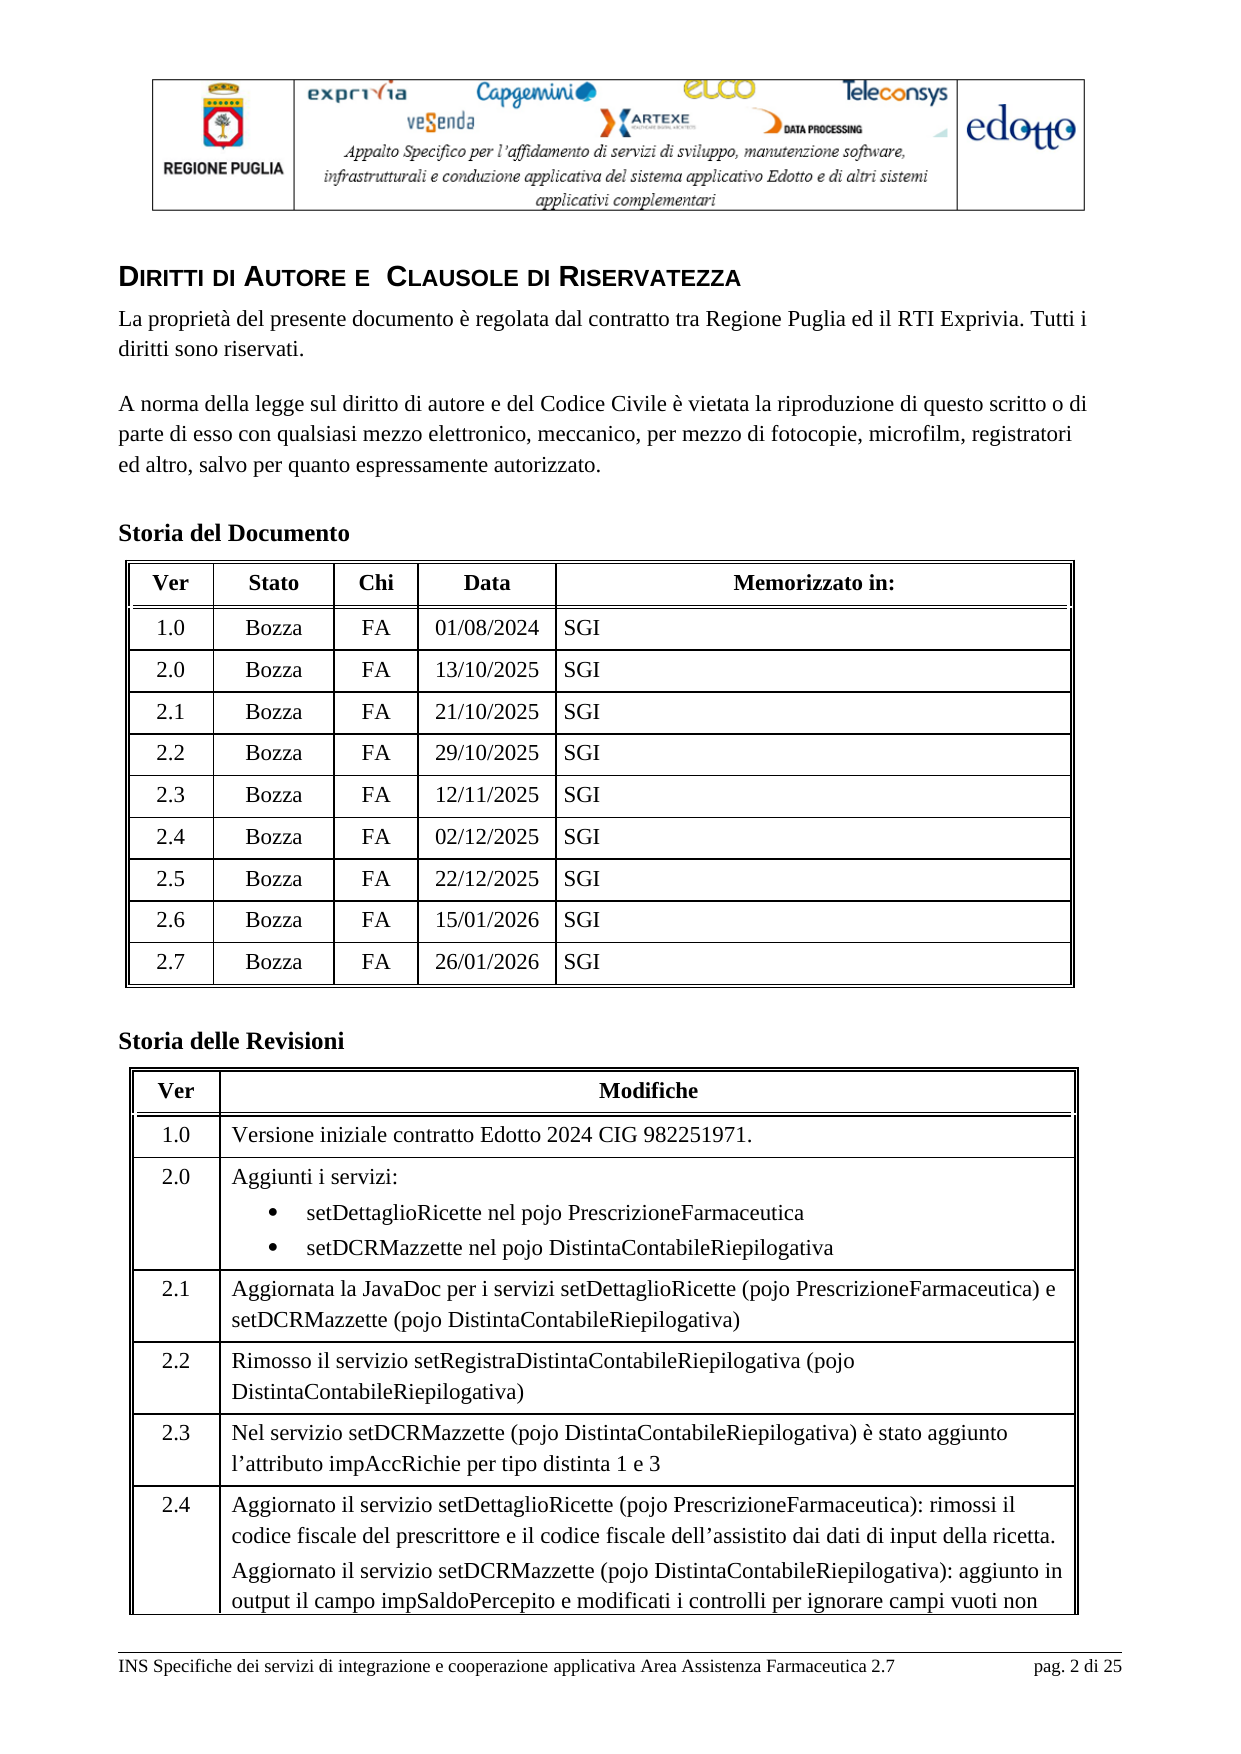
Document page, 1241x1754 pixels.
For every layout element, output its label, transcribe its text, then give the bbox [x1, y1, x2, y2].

table_cell 2.2 [130, 735, 213, 775]
table_cell 2.4 [130, 818, 213, 858]
table_cell Aggiunti i servizi: setDettaglioRicette nel pojo PrescrizioneFarmaceutica setDCRMazzette nel pojo DistintaContabileRiepilogativa [221, 1158, 1074, 1269]
table_cell 2.4 [134, 1487, 219, 1613]
table_header Memorizzato in: [557, 564, 1070, 604]
table_cell FA [335, 693, 417, 733]
table_cell 2.2 [134, 1343, 219, 1413]
table_cell SGI [557, 818, 1070, 858]
text A norma della legge sul diritto di autore e del Codice Civile è vietata la riproduzione di questo scritto o di parte di esso con qualsiasi mezzo elettronico, meccanico, per mezzo di fotocopie, microfilm, registratori ed altro, salvo per quanto espressamente autorizzato. [118, 390, 1093, 477]
table_cell SGI [557, 943, 1070, 983]
table_cell 2.1 [134, 1271, 219, 1341]
table_cell 22/12/2025 [419, 860, 555, 900]
table_cell 1.0 [128, 605, 213, 649]
table_cell Bozza [214, 902, 333, 942]
table_cell Bozza [214, 818, 333, 858]
table_cell FA [335, 609, 417, 649]
table_cell Nel servizio setDCRMazzette (pojo DistintaContabileRiepilogativa) è stato aggiunto l’attributo impAccRichie per tipo distinta 1 e 3 [221, 1415, 1074, 1485]
table_cell FA [335, 776, 417, 816]
table_cell Aggiornata la JavaDoc per i servizi setDettaglioRicette (pojo PrescrizioneFarmaceutica) e setDCRMazzette (pojo DistintaContabileRiepilogativa) [221, 1271, 1074, 1341]
table_cell SGI [557, 651, 1070, 691]
table_cell Rimosso il servizio setRegistraDistintaContabileRiepilogativa (pojo DistintaContabileRiepilogativa) [221, 1343, 1074, 1413]
table_cell Versione iniziale contratto Edotto 2024 CIG 982251971. [221, 1112, 1077, 1157]
table_cell 2.1 [130, 693, 213, 733]
table_header Ver [134, 1072, 219, 1112]
text La proprietà del presente documento è regolata dal contratto tra Regione Puglia ed il RTI Exprivia. Tutti i diritti sono riservati. [118, 305, 1093, 361]
table_cell 21/10/2025 [419, 693, 555, 733]
table_cell SGI [557, 776, 1070, 816]
table_header Modifiche [221, 1072, 1074, 1112]
list Storia del Documento [118, 518, 1122, 547]
table_cell Bozza [214, 943, 333, 983]
table_cell SGI [557, 735, 1070, 775]
table_cell 2.3 [134, 1415, 219, 1485]
list Storia delle Revisioni [118, 1026, 1122, 1054]
table_cell Bozza [214, 860, 333, 900]
table_cell Bozza [214, 735, 333, 775]
table_cell Bozza [214, 609, 333, 649]
list Diritti di Autore e Clausole di Riservatezza [118, 259, 1122, 292]
table_cell 29/10/2025 [419, 735, 555, 775]
table_cell SGI [557, 605, 1073, 649]
table_cell FA [335, 902, 417, 942]
table_cell SGI [557, 693, 1070, 733]
table_cell FA [335, 860, 417, 900]
table_cell 1.0 [132, 1112, 219, 1157]
table_cell SGI [557, 902, 1070, 942]
picture [147, 73, 1093, 218]
table_header Ver [130, 564, 213, 604]
table_cell 2.0 [134, 1158, 219, 1269]
table_cell 2.5 [130, 860, 213, 900]
table_cell 2.0 [130, 651, 213, 691]
table_cell 13/10/2025 [419, 651, 555, 691]
table_cell Bozza [214, 651, 333, 691]
table_cell 12/11/2025 [419, 776, 555, 816]
table_cell Bozza [214, 776, 333, 816]
table_cell 15/01/2026 [419, 902, 555, 942]
table_cell 01/08/2024 [419, 609, 555, 649]
table_header Data [419, 564, 555, 604]
table_cell FA [335, 818, 417, 858]
table_cell FA [335, 651, 417, 691]
table_header Chi [335, 564, 417, 604]
table_cell 2.7 [130, 943, 213, 983]
table_cell 02/12/2025 [419, 818, 555, 858]
table_header Stato [214, 564, 333, 604]
table_cell FA [335, 735, 417, 775]
table_cell SGI [557, 860, 1070, 900]
table_cell FA [335, 943, 417, 983]
table_cell 2.3 [130, 776, 213, 816]
table_cell 26/01/2026 [419, 943, 555, 983]
table_cell Bozza [214, 693, 333, 733]
table_cell 2.6 [130, 902, 213, 942]
